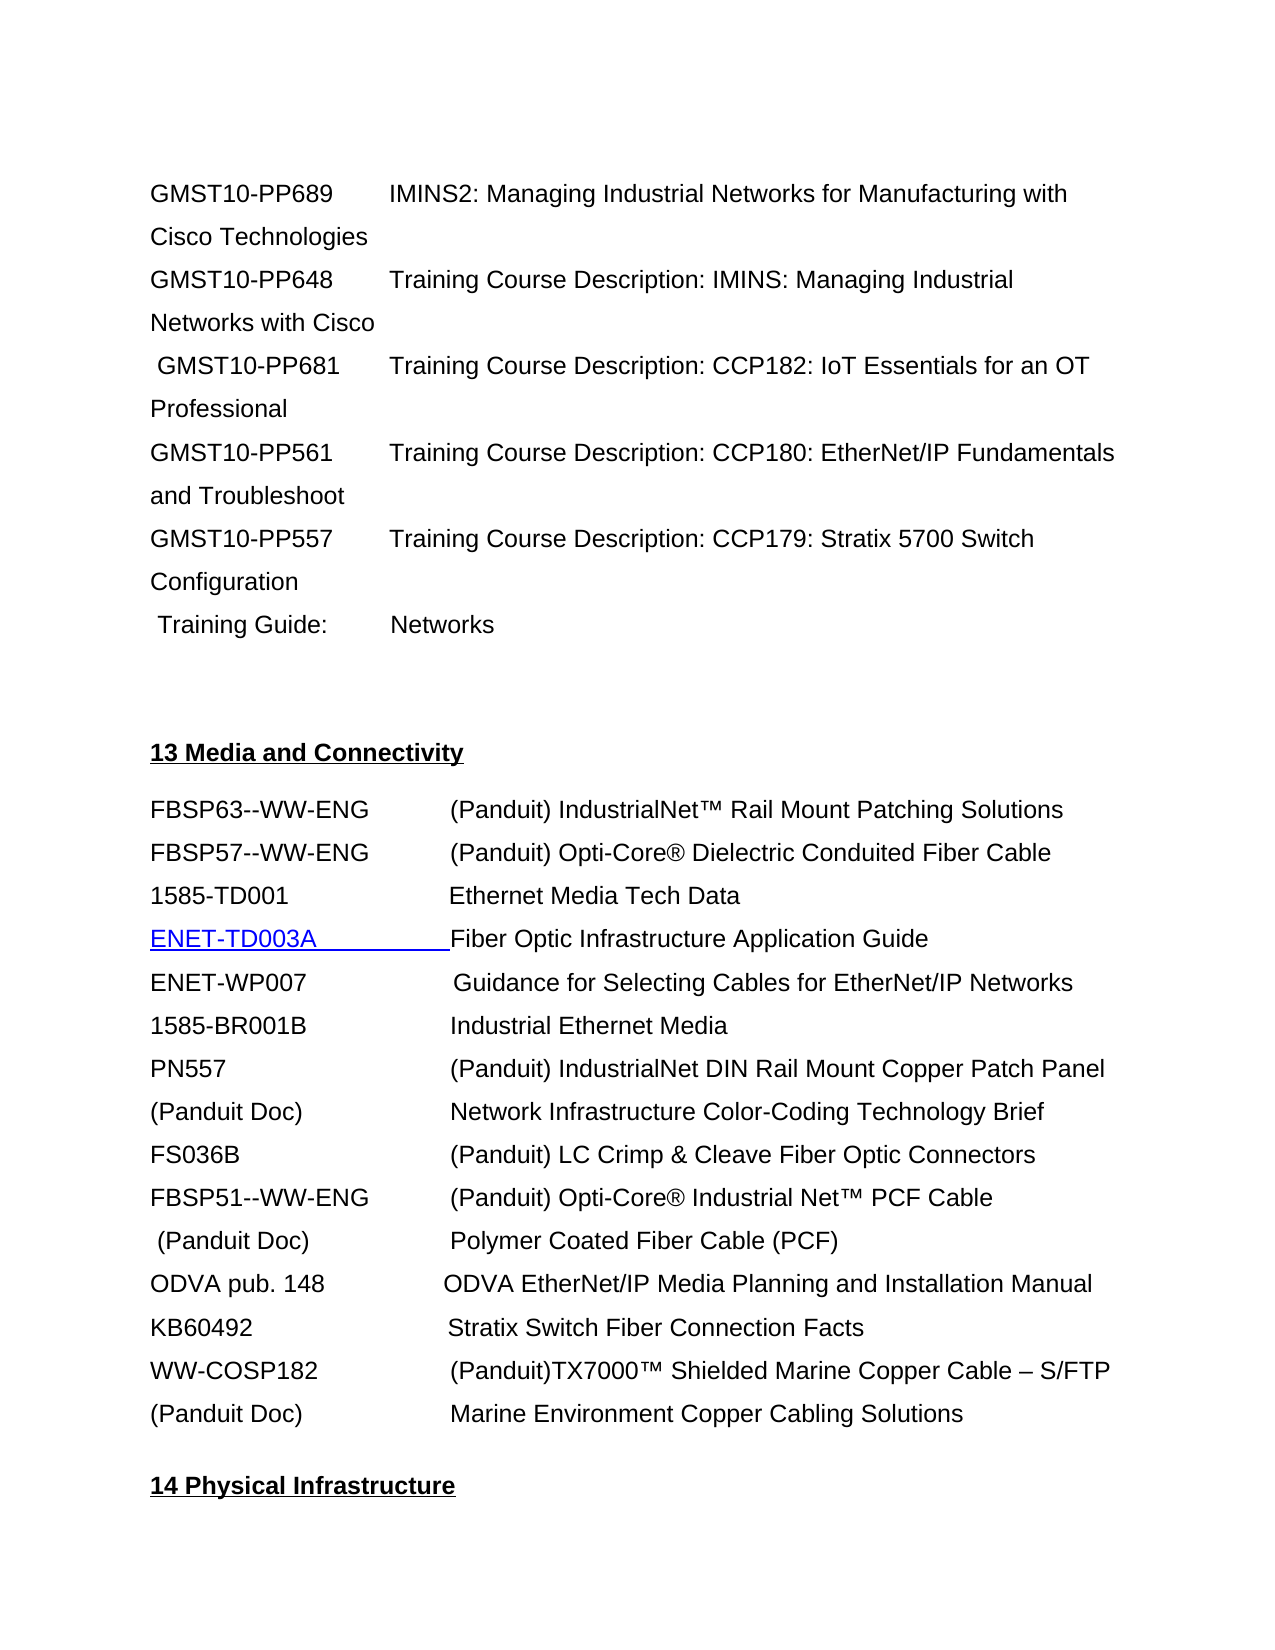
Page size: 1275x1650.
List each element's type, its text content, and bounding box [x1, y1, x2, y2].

text FS036B (Panduit) LC Crimp & Cleave Fiber Optic Connectors [150, 1140, 1125, 1169]
text GMST10-PP557 Training Course Description: CCP179: Stratix 5700 Switch Configuration [150, 524, 1125, 596]
text ENET-TD003A Fiber Optic Infrastructure Application Guide [150, 924, 1125, 953]
text GMST10-PP648 Training Course Description: IMINS: Managing Industrial Networks with Cisco [150, 265, 1125, 337]
text (Panduit Doc) Marine Environment Copper Cabling Solutions [150, 1399, 1125, 1427]
text Training Guide: Networks [150, 610, 1125, 639]
text ENET-WP007 Guidance for Selecting Cables for EtherNet/IP Networks [150, 967, 1125, 996]
text 14 Physical Infrastructure [150, 1471, 1125, 1499]
text 13 Media and Connectivity [150, 737, 1125, 766]
text GMST10-PP681 Training Course Description: CCP182: IoT Essentials for an OT Professional [150, 351, 1125, 423]
text (Panduit Doc) Polymer Coated Fiber Cable (PCF) [150, 1226, 1125, 1255]
text GMST10-PP689 IMINS2: Managing Industrial Networks for Manufacturing with Cisco Technologies [150, 179, 1125, 251]
text PN557 (Panduit) IndustrialNet DIN Rail Mount Copper Patch Panel [150, 1054, 1125, 1082]
text 1585-BR001B Industrial Ethernet Media [150, 1011, 1125, 1039]
text FBSP63--WW-ENG (Panduit) IndustrialNet™ Rail Mount Patching Solutions [150, 795, 1125, 824]
text GMST10-PP561 Training Course Description: CCP180: EtherNet/IP Fundamentals and Troubleshoot [150, 437, 1125, 509]
text ODVA pub. 148 ODVA EtherNet/IP Media Planning and Installation Manual [150, 1269, 1125, 1298]
text KB60492 Stratix Switch Fiber Connection Facts [150, 1312, 1125, 1341]
text FBSP51--WW-ENG (Panduit) Opti-Core® Industrial Net™ PCF Cable [150, 1183, 1125, 1212]
text WW-COSP182 (Panduit)TX7000™ Shielded Marine Copper Cable – S/FTP [150, 1356, 1125, 1384]
text 1585-TD001 Ethernet Media Tech Data [150, 881, 1125, 910]
text (Panduit Doc) Network Infrastructure Color-Coding Technology Brief [150, 1097, 1125, 1126]
text FBSP57--WW-ENG (Panduit) Opti-Core® Dielectric Conduited Fiber Cable [150, 838, 1125, 867]
